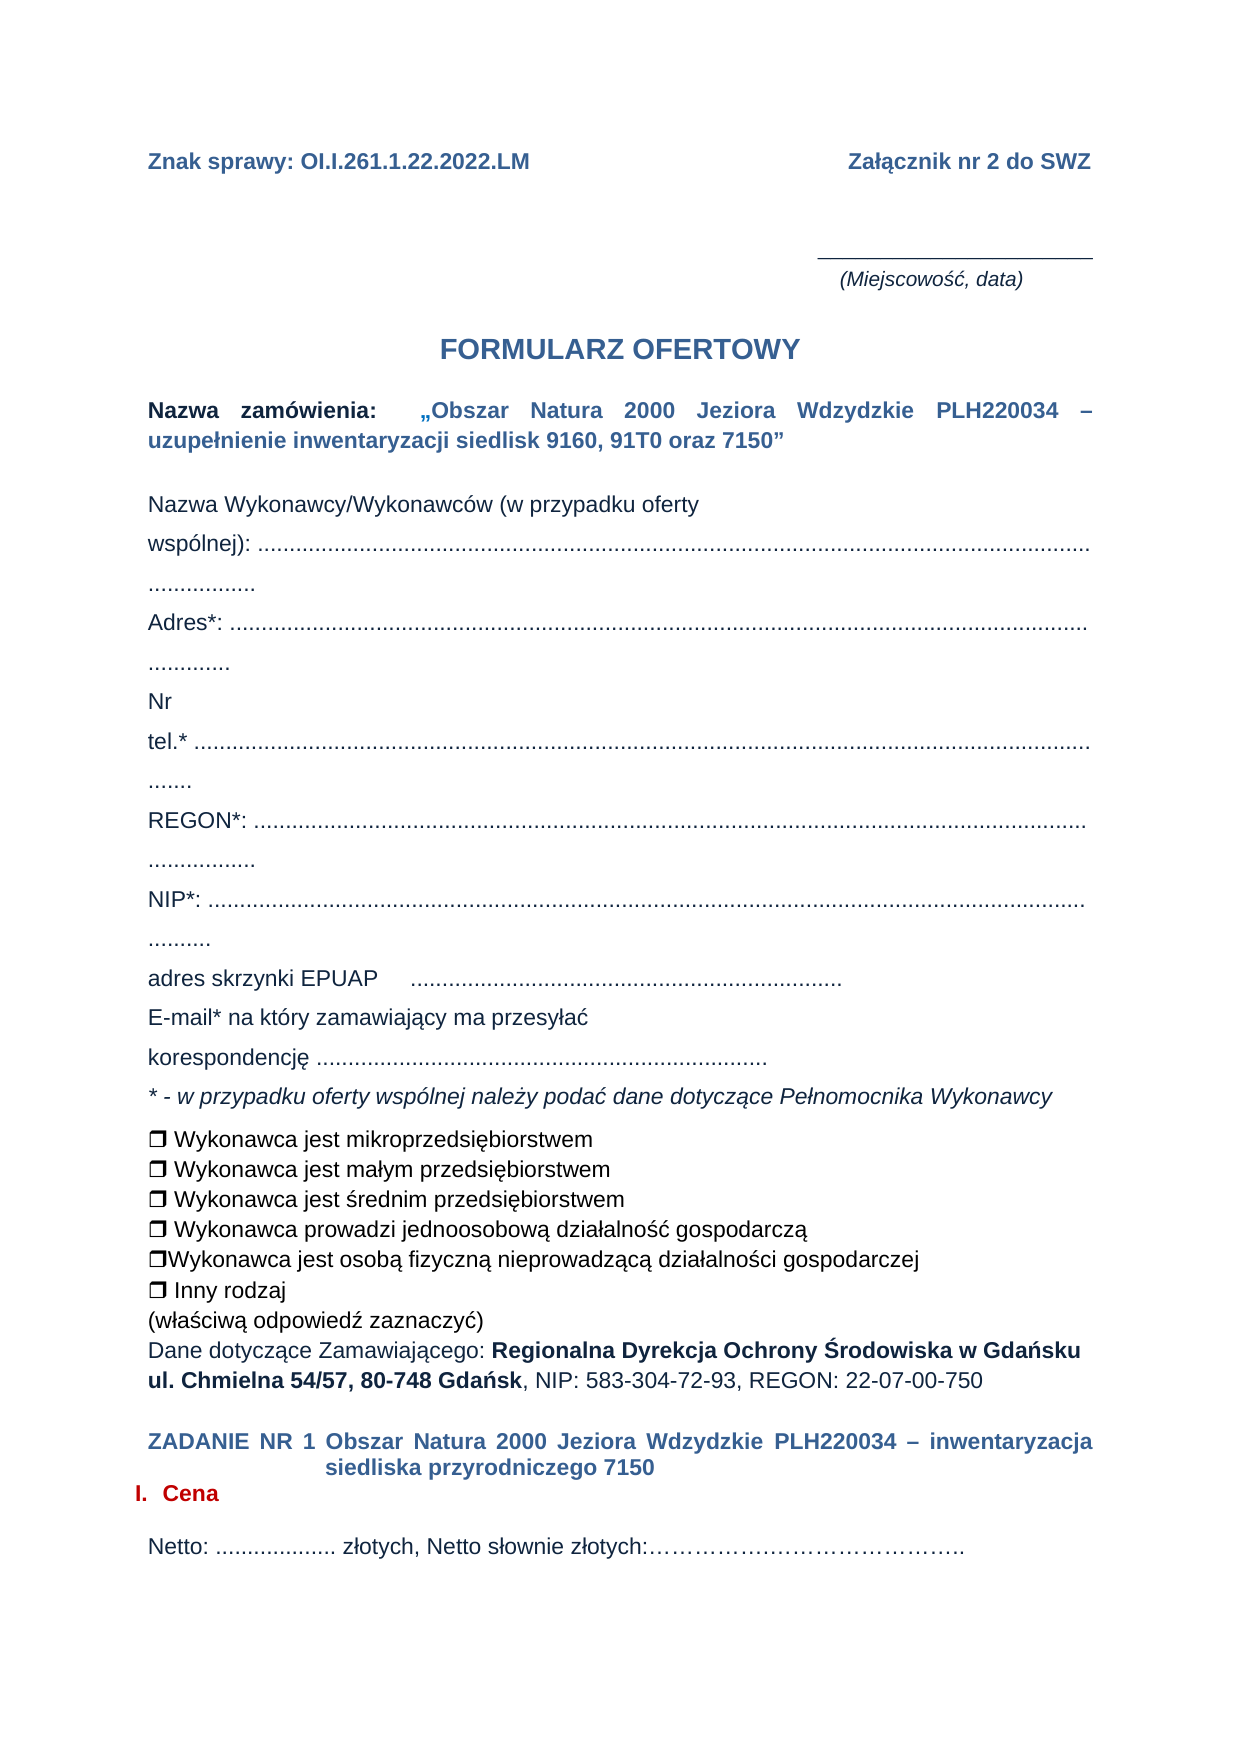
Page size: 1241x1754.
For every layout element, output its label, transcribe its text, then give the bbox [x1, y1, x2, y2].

text Wykonawca jest małym przedsiębiorstwem [148, 1156, 1093, 1182]
text Nr tel.* .................................................................................................................................................... [148, 688, 1093, 793]
text Nazwa Wykonawcy/Wykonawców (w przypadku oferty wspólnej): .................................................................................................................................................... [148, 491, 1093, 596]
text Inny rodzaj [148, 1277, 1093, 1303]
text * - w przypadku oferty wspólnej należy podać dane dotyczące Pełnomocnika Wykonawcy [148, 1083, 1093, 1109]
text NIP*: .................................................................................................................................................... [148, 886, 1093, 951]
text Netto: ................... złotych, Netto słownie złotych:…………….…………………….. [148, 1533, 1093, 1559]
text ul. Chmielna 54/57, 80-748 Gdańsk, NIP: 583-304-72-93, REGON: 22-07-00-750 [148, 1367, 1093, 1394]
text Wykonawca prowadzi jednoosobową działalność gospodarczą [148, 1216, 1093, 1243]
text Wykonawca jest mikroprzedsiębiorstwem [148, 1126, 1093, 1152]
text ______________________ [148, 233, 1093, 262]
text FORMULARZ OFERTOWY [148, 332, 1093, 366]
text REGON*: .................................................................................................................................................... [148, 807, 1093, 872]
text (Miejscowość, data) [148, 266, 1093, 290]
text adres skrzynki EPUAP .................................................................... [148, 964, 1093, 991]
list Cena [148, 1480, 1093, 1507]
text Wykonawca jest osobą fizyczną nieprowadzącą działalności gospodarczej [148, 1246, 1093, 1273]
text Nazwa zamówienia: „Obszar Natura 2000 Jeziora Wdzydzkie PLH220034 – uzupełnienie inwentaryzacji siedlisk 9160, 91T0 oraz 7150” [148, 397, 1093, 454]
text Dane dotyczące Zamawiającego: Regionalna Dyrekcja Ochrony Środowiska w Gdańsku [148, 1337, 1093, 1363]
text Znak sprawy: OI.I.261.1.22.2022.LM Załącznik nr 2 do SWZ [148, 148, 1093, 174]
text (właściwą odpowiedź zaznaczyć) [148, 1307, 1093, 1333]
text E-mail* na który zamawiający ma przesyłać korespondencję ....................................................................... [148, 1004, 1093, 1070]
text ZADANIE NR 1 Obszar Natura 2000 Jeziora Wdzydzkie PLH220034 – inwentaryzacja siedliska przyrodniczego 7150 [148, 1428, 1093, 1480]
text Wykonawca jest średnim przedsiębiorstwem [148, 1186, 1093, 1212]
text Adres*: .................................................................................................................................................... [148, 609, 1093, 675]
